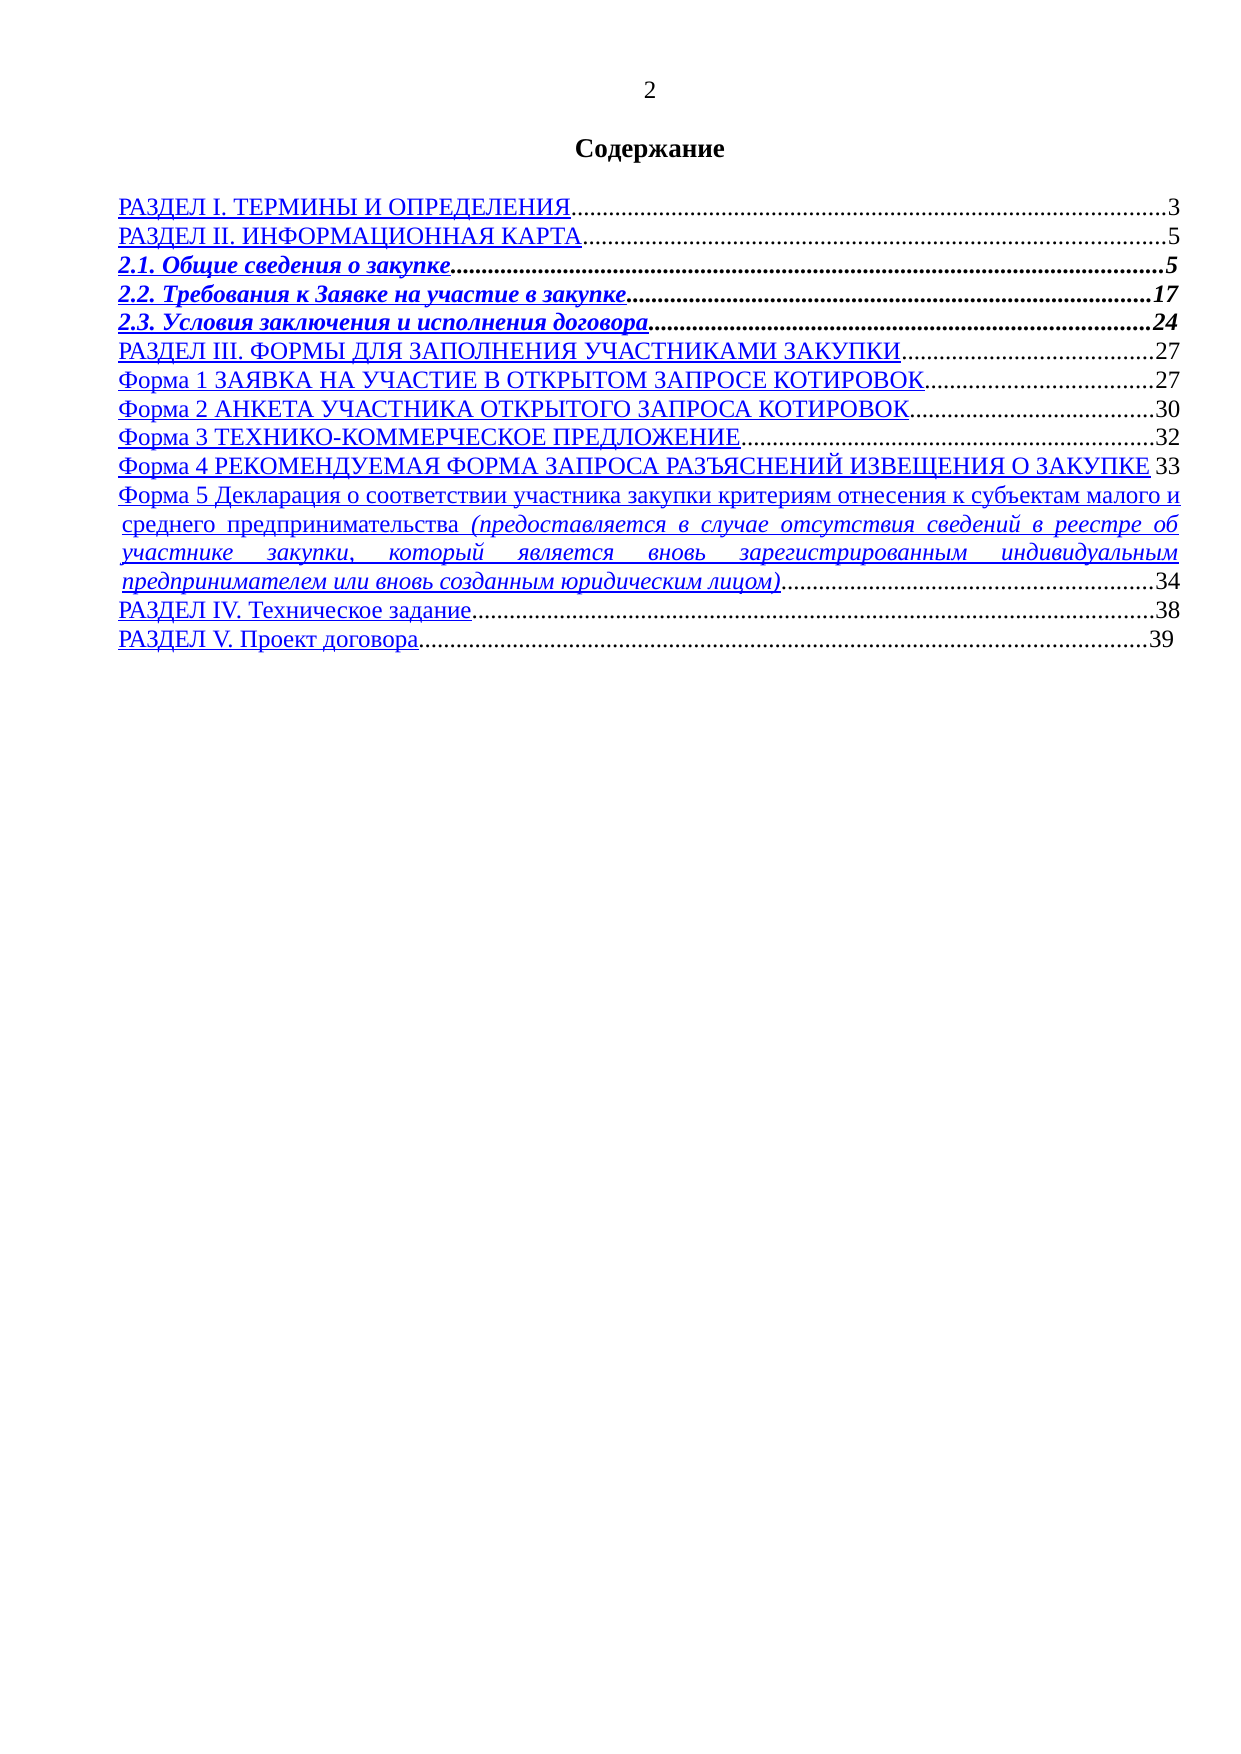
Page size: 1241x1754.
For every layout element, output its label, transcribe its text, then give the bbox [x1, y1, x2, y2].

text Форма 1 ЗАЯВКА НА УЧАСТИЕ В ОТКРЫТОМ ЗАПРОСЕ КОТИРОВОК 27 [118, 365, 1181, 394]
text РАЗДЕЛ V. Проект договора 39 [118, 624, 1181, 652]
text Форма 3 ТЕХНИКО-КОММЕРЧЕСКОЕ ПРЕДЛОЖЕНИЕ 32 [118, 422, 1181, 451]
text 2.1. Общие сведения о закупке 5 [118, 250, 1181, 279]
text 2.3. Условия заключения и исполнения договора 24 [118, 307, 1181, 336]
text 2.2. Требования к Заявке на участие в закупке 17 [118, 279, 1181, 307]
text Форма 5 Декларация о соответствии участника закупки критериям отнесения к субъектам малого и среднего предпринимательства (предоставляется в случае отсутствия сведений в реестре об участнике закупки, который является вновь зарегистрированным индивидуальным предпринимателем или вновь созданным юридическим лицом) 34 [118, 480, 1181, 505]
text РАЗДЕЛ II. ИНФОРМАЦИОННАЯ КАРТА 5 [118, 221, 1181, 250]
text Форма 2 АНКЕТА УЧАСТНИКА ОТКРЫТОГО ЗАПРОСА КОТИРОВОК 30 [118, 394, 1181, 422]
text РАЗДЕЛ IV. Техническое задание 38 [118, 595, 1181, 624]
text Форма 4 РЕКОМЕНДУЕМАЯ ФОРМА ЗАПРОСА РАЗЪЯСНЕНИЙ ИЗВЕЩЕНИЯ О ЗАКУПКЕ 33 [118, 451, 1181, 480]
text РАЗДЕЛ III. ФОРМЫ ДЛЯ ЗАПОЛНЕНИЯ УЧАСТНИКАМИ ЗАКУПКИ 27 [118, 336, 1181, 365]
text РАЗДЕЛ I. ТЕРМИНЫ И ОПРЕДЕЛЕНИЯ 3 [118, 192, 1181, 221]
text Форма 5 Декларация о соответствии участника закупки критериям отнесения к субъектам малого и среднего предпринимательства (предоставляется в случае отсутствия сведений в реестре об участнике закупки, который является вновь зарегистрированным индивидуальным предпринимателем или вновь созданным юридическим лицом) 34 [118, 506, 1181, 595]
text Содержание [118, 132, 1181, 164]
